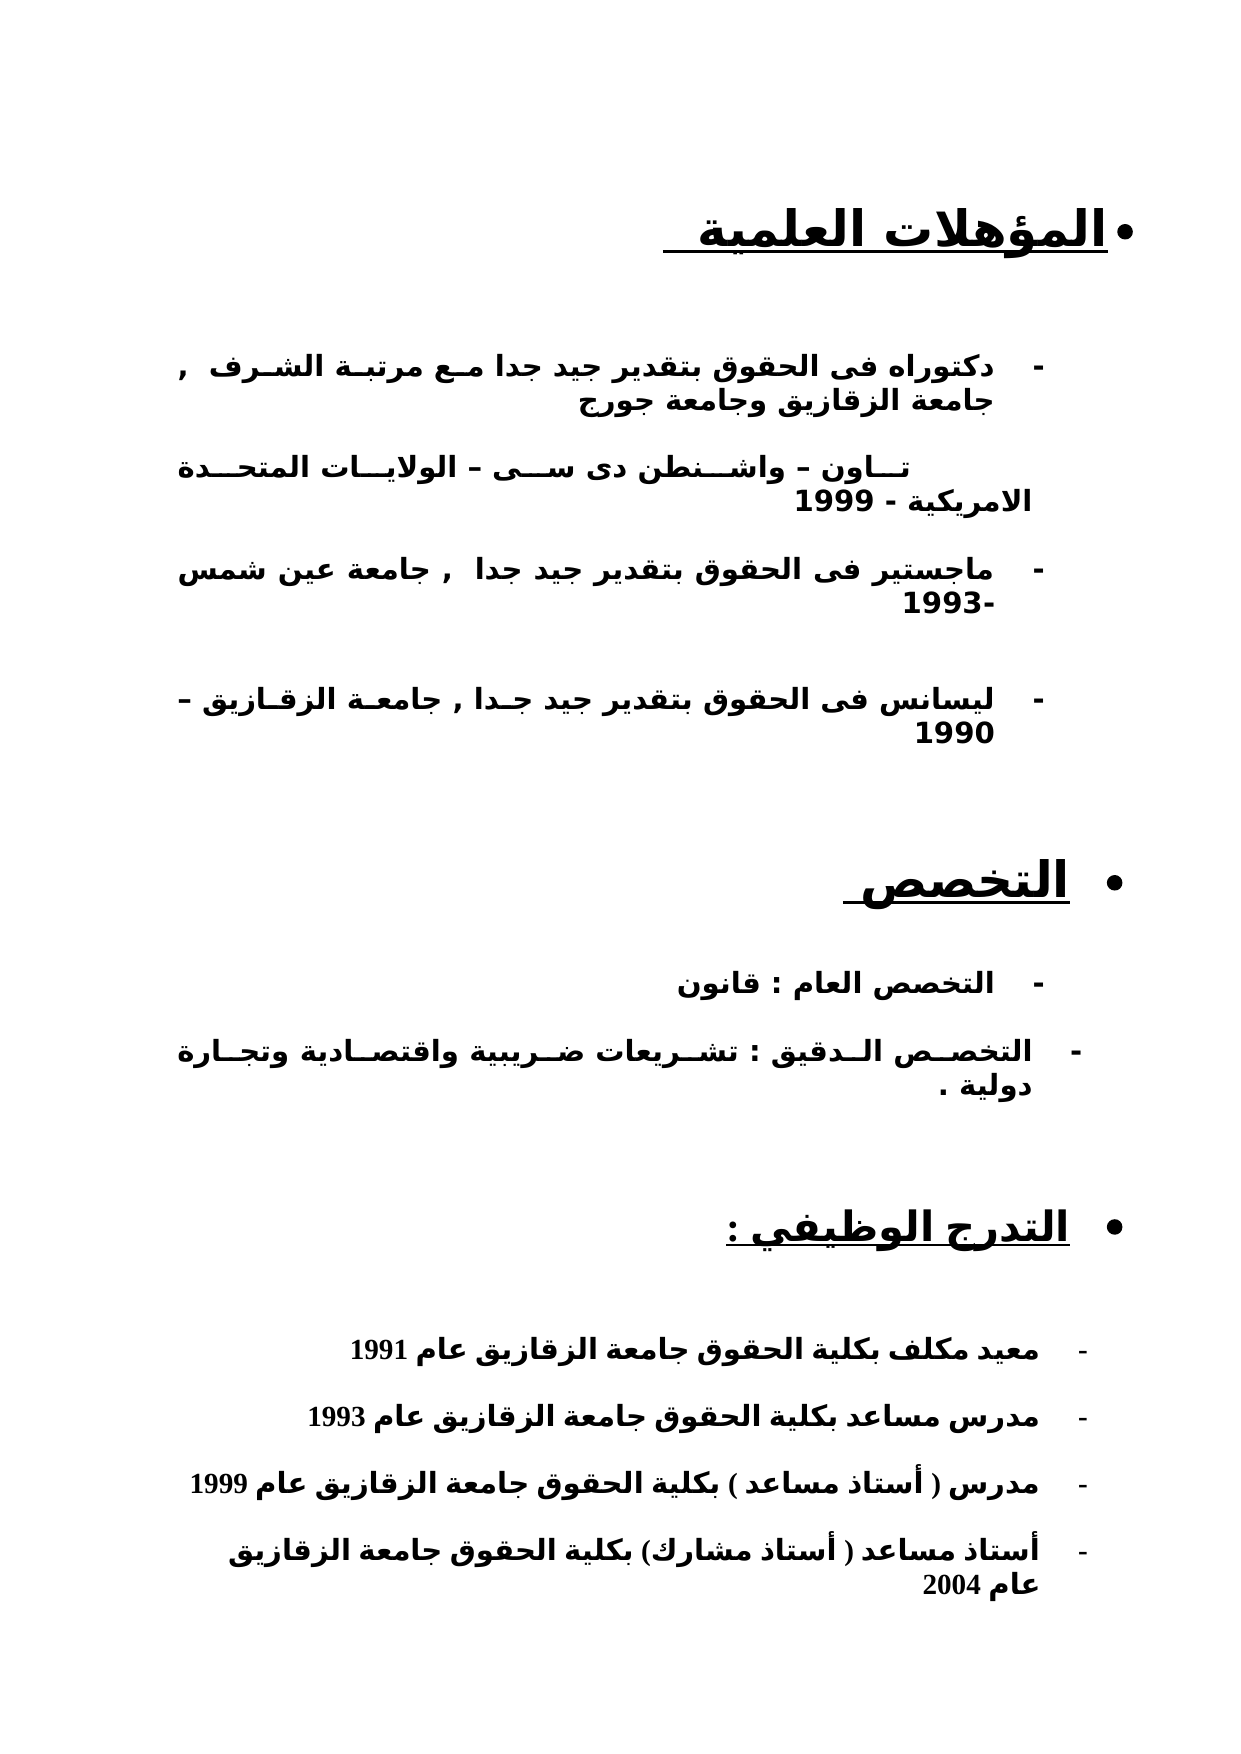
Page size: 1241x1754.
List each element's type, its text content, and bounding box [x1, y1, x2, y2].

list التدرج الوظيفي : [177, 1203, 1107, 1251]
list أستاذ مساعد ( أستاذ مشارك) بكلية الحقوق جامعة الزقازيق عام 2004 [177, 1533, 1078, 1601]
list التخصص الدقيق : تشريعات ضريبية واقتصادية وتجارة دولية . [177, 1034, 1070, 1102]
list المؤهلات العلمية [177, 200, 1118, 258]
list ماجستير فى الحقوق بتقدير جيد جدا , جامعة عين شمس -1993 [177, 552, 1032, 620]
list ليسانس فى الحقوق بتقدير جيد جدا , جامعة الزقازيق – 1990 [177, 682, 1032, 750]
list التخصص [177, 851, 1107, 909]
list معيد مكلف بكلية الحقوق جامعة الزقازيق عام 1991 [177, 1332, 1078, 1366]
list مدرس مساعد بكلية الحقوق جامعة الزقازيق عام 1993 [177, 1399, 1078, 1433]
text تاون – واشنطن دى سى – الولايات المتحدة الامريكية - 1999 [177, 451, 1032, 519]
list دكتوراه فى الحقوق بتقدير جيد جدا مع مرتبة الشرف , جامعة الزقازيق وجامعة جورج [177, 349, 1032, 417]
list التخصص العام : قانون [177, 967, 1032, 1001]
list مدرس ( أستاذ مساعد ) بكلية الحقوق جامعة الزقازيق عام 1999 [177, 1466, 1078, 1500]
